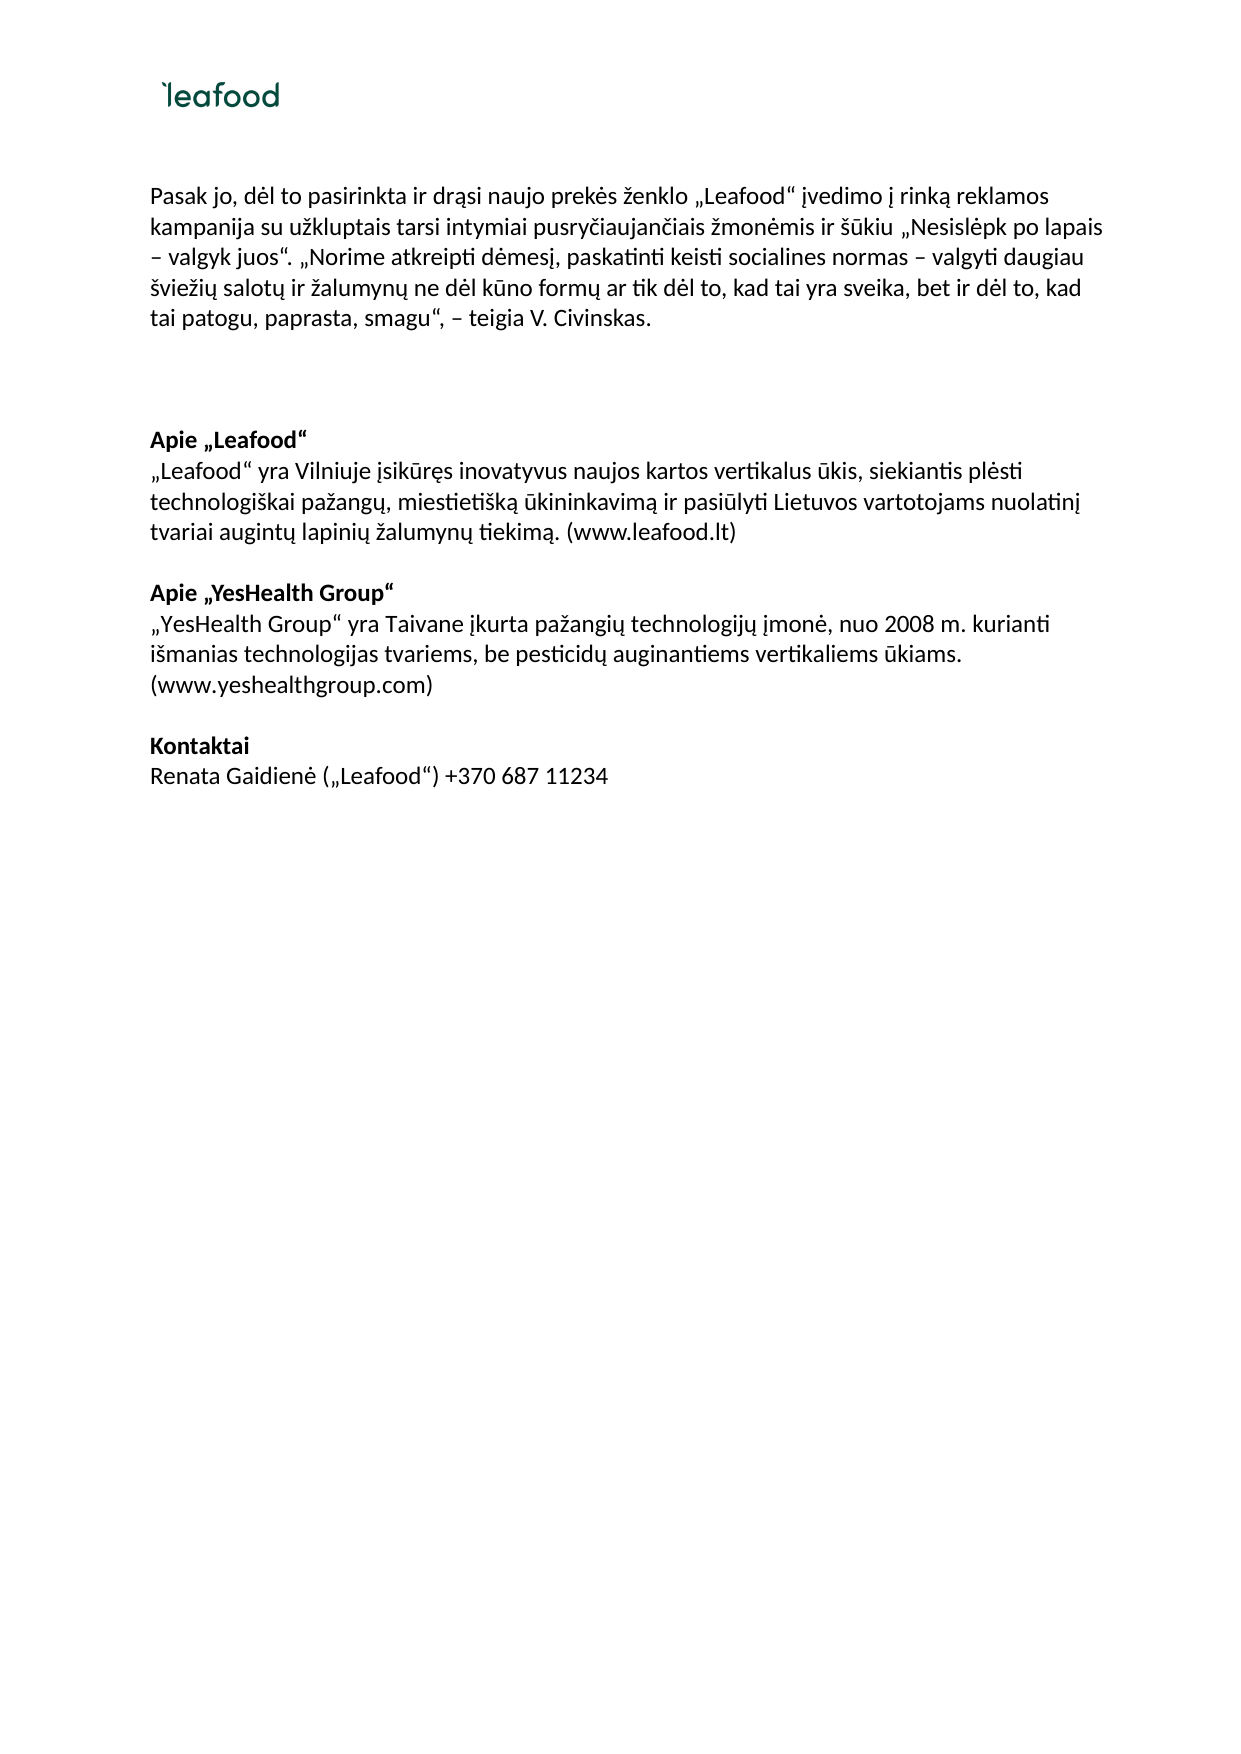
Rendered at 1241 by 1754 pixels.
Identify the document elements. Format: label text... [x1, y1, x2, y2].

text Apie „Leafood“ [150, 425, 1110, 455]
text Apie „YesHealth Group“ [150, 577, 1110, 608]
text „YesHealth Group“ yra Taivane įkurta pažangių technologijų įmonė, nuo 2008 m. kurianti išmanias technologijas tvariems, be pesticidų auginantiems vertikaliems ūkiams. (www.yeshealthgroup.com) [150, 608, 1110, 699]
text Pasak jo, dėl to pasirinkta ir drąsi naujo prekės ženklo „Leafood“ įvedimo į rinką reklamos kampanija su užkluptais tarsi intymiai pusryčiaujančiais žmonėmis ir šūkiu „Nesislėpk po lapais – valgyk juos“. „Norime atkreipti dėmesį, paskatinti keisti socialines normas – valgyti daugiau šviežių salotų ir žalumynų ne dėl kūno formų ar tik dėl to, kad tai yra sveika, bet ir dėl to, kad tai patogu, paprasta, smagu“, – teigia V. Civinskas. [150, 181, 1110, 333]
text Renata Gaidienė („Leafood“) +370 687 11234 [150, 760, 1110, 791]
text „Leafood“ yra Vilniuje įsikūręs inovatyvus naujos kartos vertikalus ūkis, siekiantis plėsti technologiškai pažangų, miestietišką ūkininkavimą ir pasiūlyti Lietuvos vartotojams nuolatinį tvariai augintų lapinių žalumynų tiekimą. (www.leafood.lt) [150, 455, 1110, 547]
picture [150, 73, 290, 116]
text Kontaktai [150, 730, 1110, 760]
